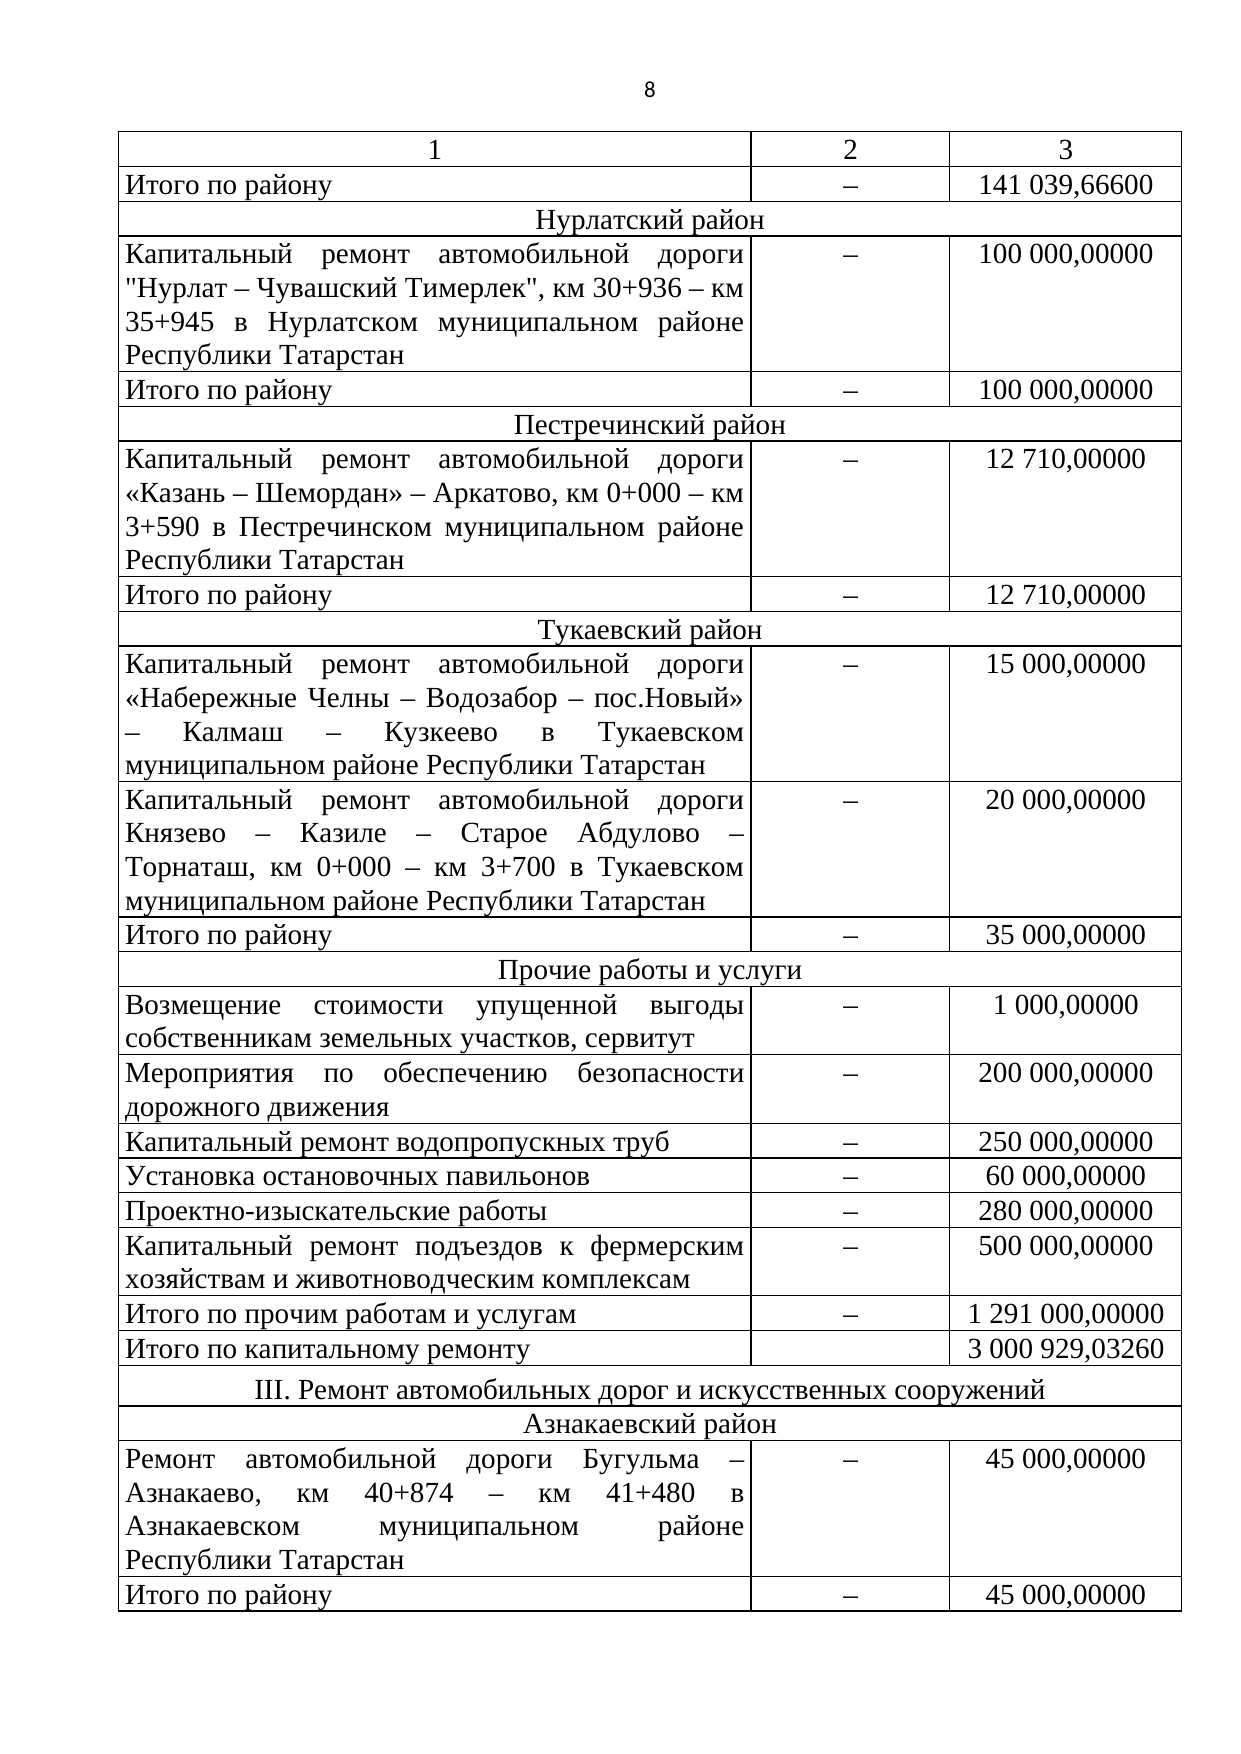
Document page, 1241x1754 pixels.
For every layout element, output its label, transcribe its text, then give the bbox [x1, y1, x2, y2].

table_cell Ремонт автомобильной дороги Бугульма – Азнакаево, км 40+874 – км 41+480 в Азнакаевском муниципальном районе Республики Татарстан [119, 1441, 750, 1576]
table_cell Нурлатский район [119, 202, 1181, 235]
table_header 2 [752, 132, 949, 166]
table_cell Прочие работы и услуги [119, 952, 1181, 986]
table_cell Азнакаевский район [119, 1407, 1181, 1440]
table_cell 100 000,00000 [950, 372, 1181, 406]
table_cell Капитальный ремонт водопропускных труб [119, 1124, 750, 1157]
table_cell – [752, 442, 949, 576]
table_cell Возмещение стоимости упущенной выгоды собственникам земельных участков, сервитут [119, 987, 750, 1054]
table_cell 12 710,00000 [950, 442, 1181, 576]
table_cell – [752, 782, 949, 916]
table_cell 60 000,00000 [950, 1159, 1181, 1192]
table_cell III. Ремонт автомобильных дорог и искусственных сооружений [119, 1366, 1181, 1405]
table_header 1 [119, 132, 750, 166]
table_cell – [752, 1124, 949, 1157]
table_cell – [752, 1055, 949, 1122]
table_cell – [752, 1441, 949, 1576]
table_cell Проектно-изыскательские работы [119, 1193, 750, 1227]
table_cell [752, 1331, 949, 1365]
table_cell – [752, 167, 949, 201]
table_cell Пестречинский район [119, 407, 1181, 440]
table_cell 45 000,00000 [950, 1441, 1181, 1576]
table_cell 100 000,00000 [950, 237, 1181, 371]
table_cell Итого по району [119, 372, 750, 406]
table_cell Итого по капитальному ремонту [119, 1331, 750, 1365]
table_cell Капитальный ремонт подъездов к фермерским хозяйствам и животноводческим комплексам [119, 1228, 750, 1295]
table_cell – [752, 987, 949, 1054]
table_cell 250 000,00000 [950, 1124, 1181, 1157]
table_cell – [752, 577, 949, 611]
table_cell Капитальный ремонт автомобильной дороги «Казань – Шемордан» – Аркатово, км 0+000 – км 3+590 в Пестречинском муниципальном районе Республики Татарстан [119, 442, 750, 576]
table_cell – [752, 1159, 949, 1192]
table_cell – [752, 1577, 949, 1610]
table_cell – [752, 918, 949, 951]
table_cell Итого по району [119, 918, 750, 951]
table_cell – [752, 647, 949, 781]
table_cell 20 000,00000 [950, 782, 1181, 916]
table_cell – [752, 1228, 949, 1295]
table_cell 3 000 929,03260 [950, 1331, 1181, 1365]
table_cell – [752, 372, 949, 406]
table_cell – [752, 1296, 949, 1330]
table_header 3 [950, 132, 1181, 166]
table_cell 141 039,66600 [950, 167, 1181, 201]
table_cell 1 000,00000 [950, 987, 1181, 1054]
table_cell – [752, 237, 949, 371]
table_cell 12 710,00000 [950, 577, 1181, 611]
table_cell Установка остановочных павильонов [119, 1159, 750, 1192]
table_cell Итого по району [119, 167, 750, 201]
table_cell 15 000,00000 [950, 647, 1181, 781]
table_cell 35 000,00000 [950, 918, 1181, 951]
table_cell – [752, 1193, 949, 1227]
table_cell 280 000,00000 [950, 1193, 1181, 1227]
table_cell Капитальный ремонт автомобильной дороги «Набережные Челны – Водозабор – пос.Новый» – Калмаш – Кузкеево в Тукаевском муниципальном районе Республики Татарстан [119, 647, 750, 781]
table_cell 200 000,00000 [950, 1055, 1181, 1122]
table_cell Тукаевский район [119, 612, 1181, 645]
table_cell Итого по району [119, 577, 750, 611]
table_cell Капитальный ремонт автомобильной дороги Князево – Казиле – Старое Абдулово – Торнаташ, км 0+000 – км 3+700 в Тукаевском муниципальном районе Республики Татарстан [119, 782, 750, 916]
table_cell Мероприятия по обеспечению безопасности дорожного движения [119, 1055, 750, 1122]
table_cell Капитальный ремонт автомобильной дороги "Нурлат – Чувашский Тимерлек", км 30+936 – км 35+945 в Нурлатском муниципальном районе Республики Татарстан [119, 237, 750, 371]
table_cell 45 000,00000 [950, 1577, 1181, 1610]
table_cell Итого по прочим работам и услугам [119, 1296, 750, 1330]
table_cell 500 000,00000 [950, 1228, 1181, 1295]
table_cell Итого по району [119, 1577, 750, 1610]
table_cell 1 291 000,00000 [950, 1296, 1181, 1330]
